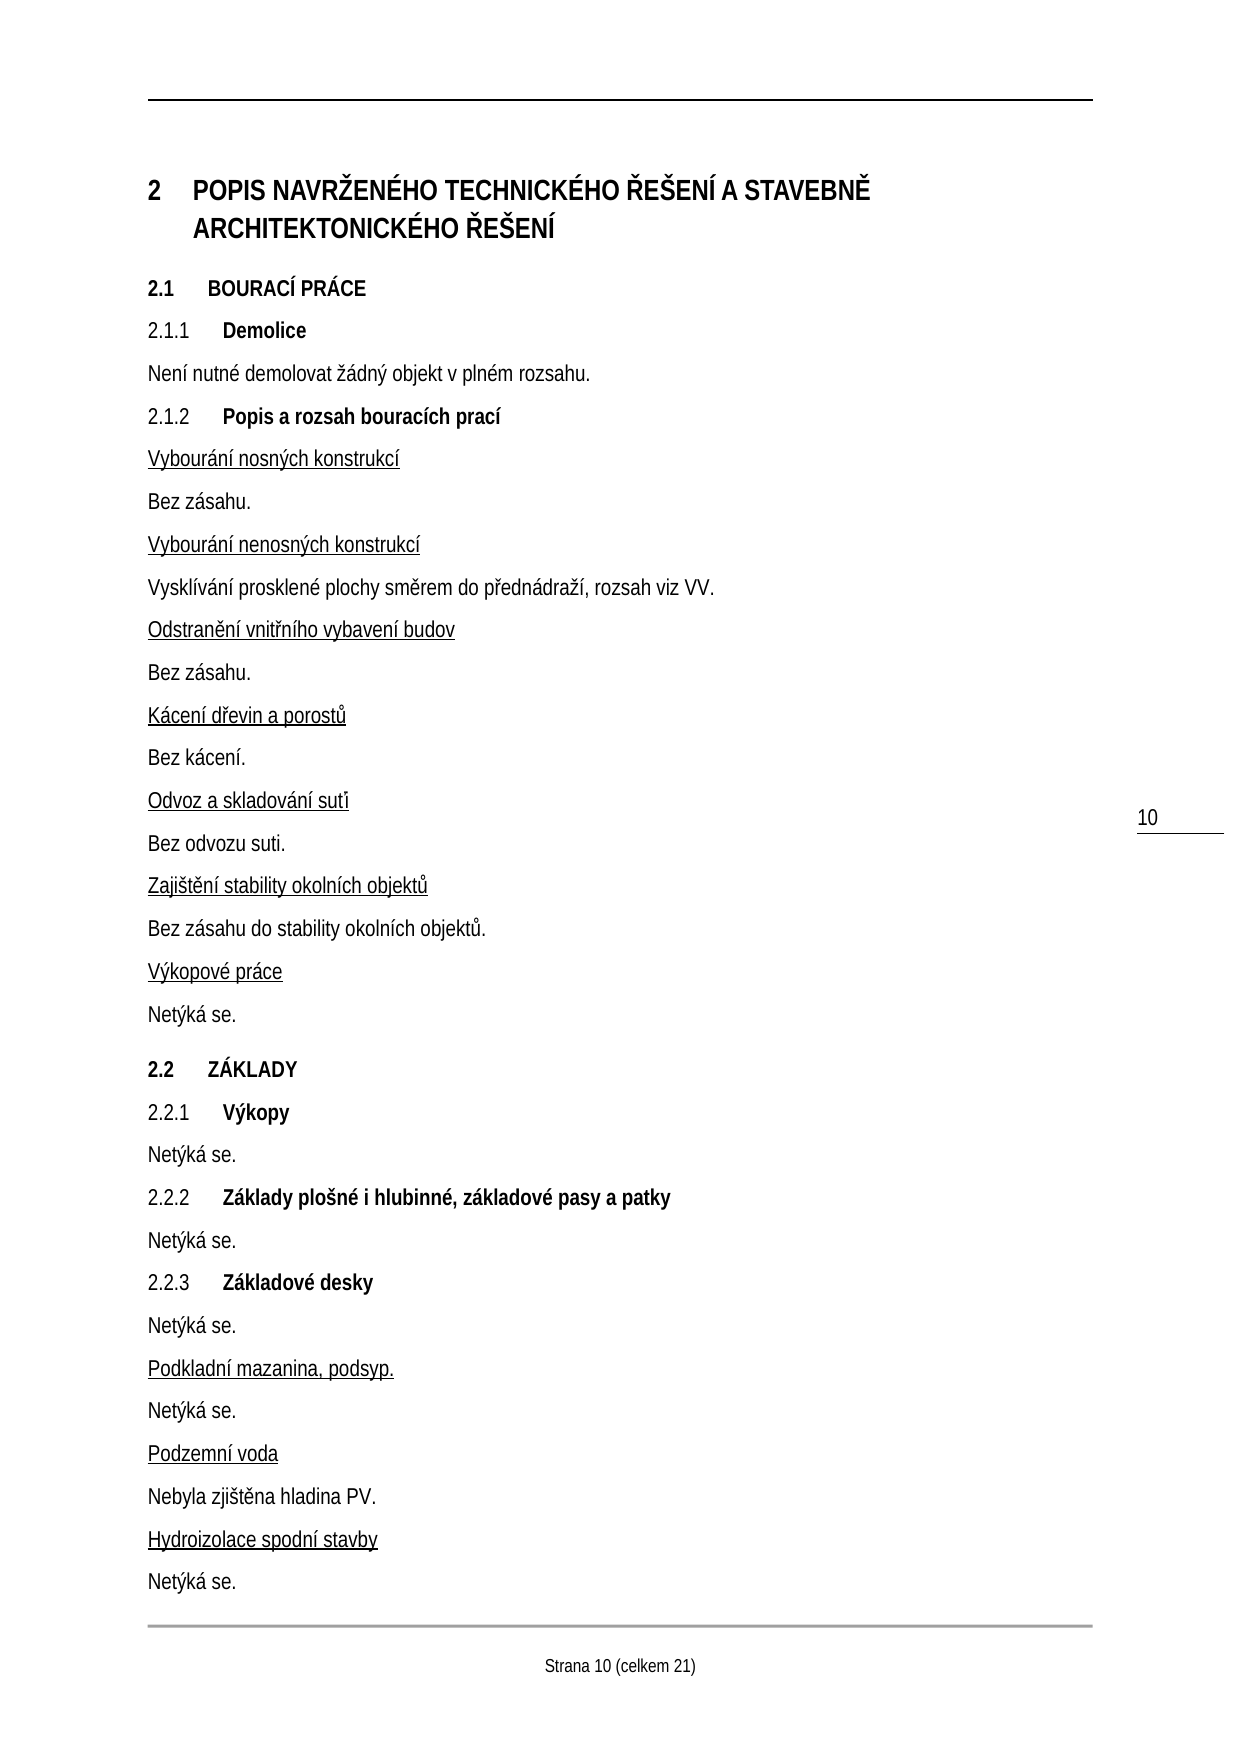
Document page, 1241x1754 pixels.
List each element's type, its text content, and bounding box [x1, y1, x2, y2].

subtitle Odstranění vnitřního vybavení budov [148, 616, 1093, 642]
text Vysklívání prosklené plochy směrem do přednádraží, rozsah viz VV. [148, 573, 1093, 600]
text Netýká se. [148, 1397, 1093, 1424]
subtitle Hydroizolace spodní stavby [148, 1526, 1093, 1552]
text Netýká se. [148, 1568, 1093, 1594]
subtitle Podzemní voda [148, 1440, 1093, 1466]
text Nebyla zjištěna hladina PV. [148, 1483, 1093, 1509]
subtitle Odvoz a skladování suťi [148, 787, 1093, 813]
text Netýká se. [148, 1141, 1093, 1167]
subtitle Podkladní mazanina, podsyp. [148, 1355, 1093, 1381]
subtitle Výkopy [148, 1098, 1093, 1125]
subtitle Kácení dřevin a porostů [148, 702, 1093, 728]
text Netýká se. [148, 1312, 1093, 1338]
text Netýká se. [148, 1227, 1093, 1253]
subtitle Základové desky [148, 1269, 1093, 1296]
subtitle Zajištění stability okolních objektů [148, 872, 1093, 899]
text Bez zásahu. [148, 488, 1093, 514]
text Bez odvozu suti. [148, 830, 1093, 856]
subtitle Vybourání nosných konstrukcí [148, 445, 1093, 472]
text Netýká se. [148, 1001, 1093, 1027]
subtitle ZÁKLADY [148, 1056, 1093, 1082]
text Bez zásahu. [148, 659, 1093, 685]
subtitle BOURACÍ PRÁCE [148, 274, 1093, 301]
subtitle Výkopové práce [148, 958, 1093, 984]
text Bez zásahu do stability okolních objektů. [148, 915, 1093, 941]
text Bez kácení. [148, 744, 1093, 771]
subtitle Popis a rozsah bouracích prací [148, 403, 1093, 429]
subtitle Demolice [148, 317, 1093, 343]
text Není nutné demolovat žádný objekt v plném rozsahu. [148, 360, 1093, 386]
subtitle Popis navrženého technického řešení a stavebně architektonického řešení [148, 173, 1093, 244]
subtitle Základy plošné i hlubinné, základové pasy a patky [148, 1184, 1093, 1210]
subtitle Vybourání nenosných konstrukcí [148, 531, 1093, 557]
